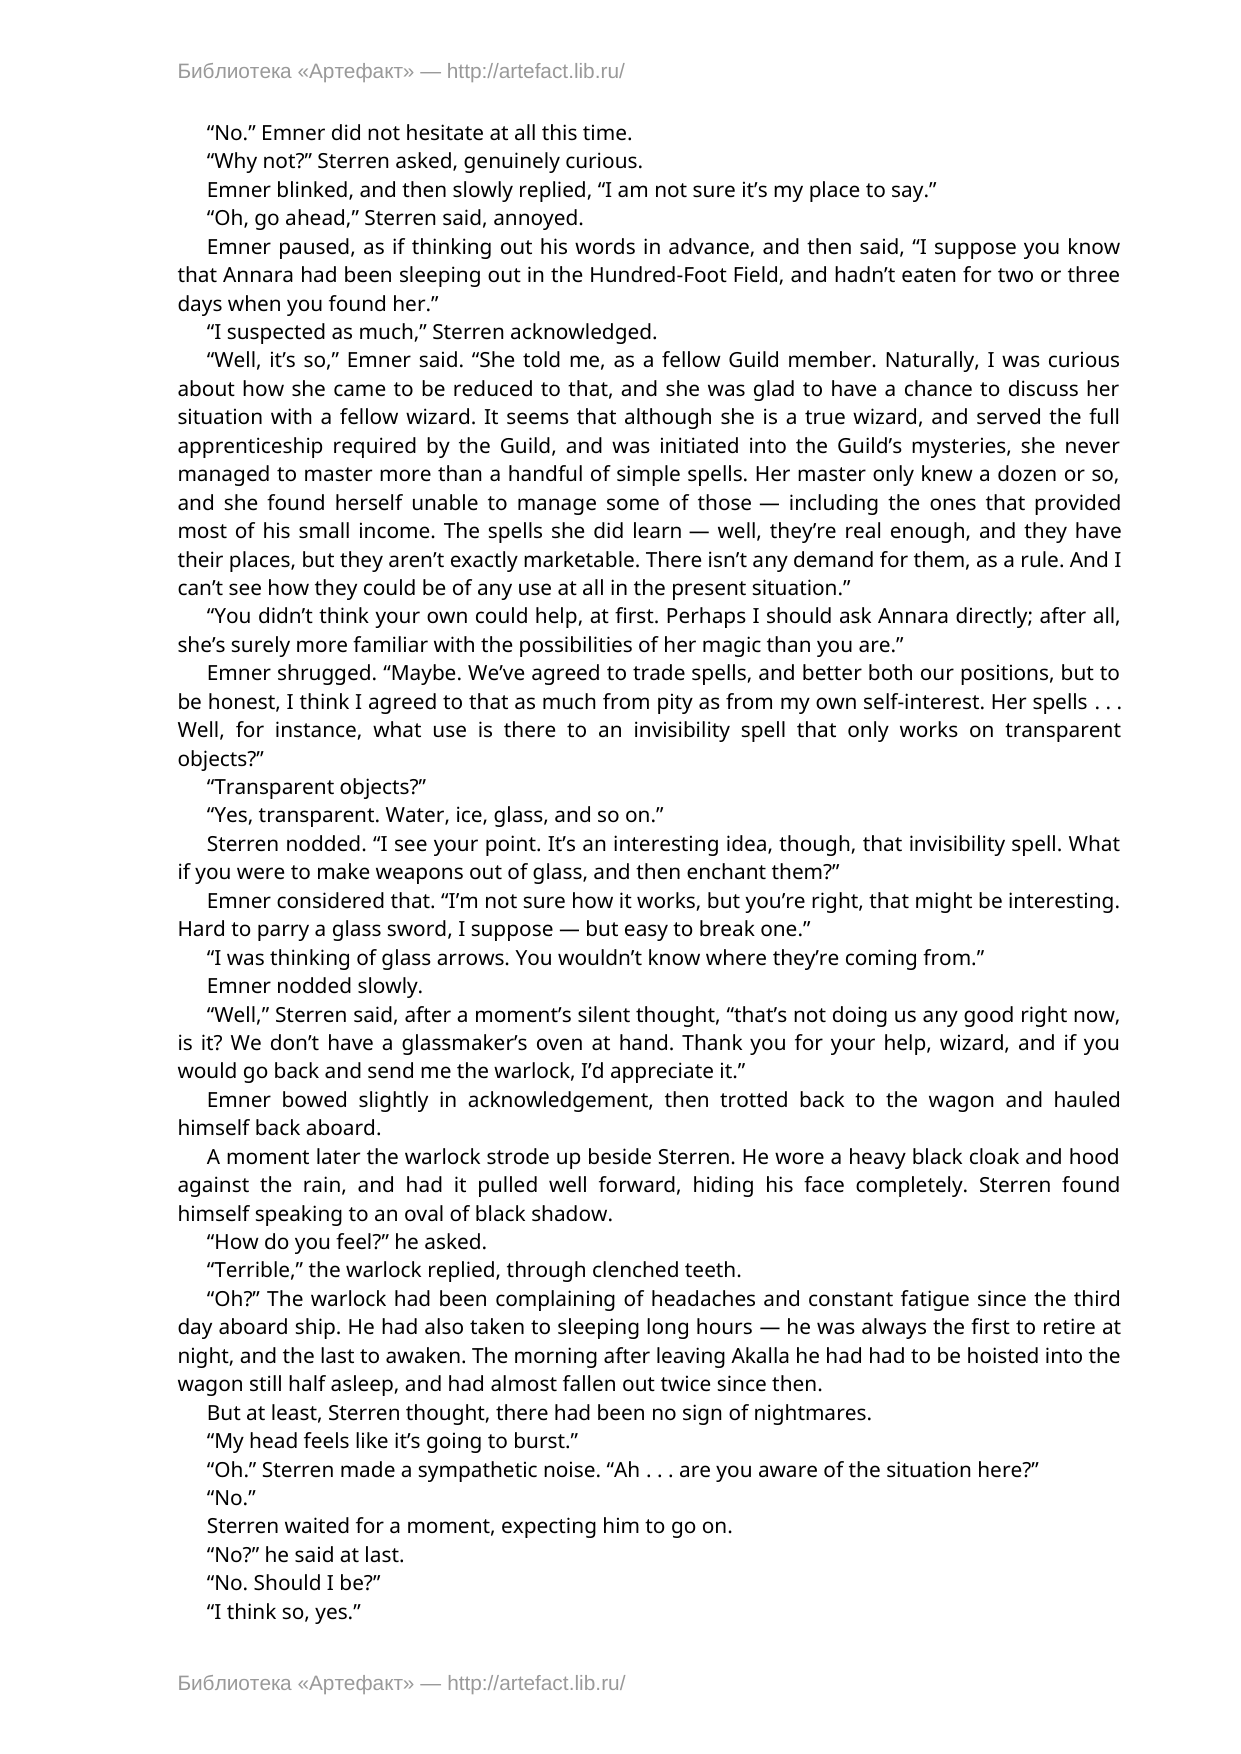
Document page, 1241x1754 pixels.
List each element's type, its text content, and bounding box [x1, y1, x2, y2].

text Sterren nodded. “I see your point. It’s an interesting idea, though, that invisibility spell. What if you were to make weapons out of glass, and then enchant them?” [177, 829, 1122, 886]
text But at least, Sterren thought, there had been no sign of nightmares. [177, 1398, 1122, 1426]
text “Yes, transparent. Water, ice, glass, and so on.” [177, 801, 1122, 829]
text Emner blinked, and then slowly replied, “I am not sure it’s my place to say.” [177, 175, 1122, 203]
text Emner considered that. “I’m not sure how it works, but you’re right, that might be interesting. Hard to parry a glass sword, I suppose — but easy to break one.” [177, 886, 1122, 943]
text “You didn’t think your own could help, at first. Perhaps I should ask Annara directly; after all, she’s surely more familiar with the possibilities of her magic than you are.” [177, 602, 1122, 658]
text Emner nodded slowly. [177, 971, 1122, 1000]
text Sterren waited for a moment, expecting him to go on. [177, 1512, 1122, 1540]
text “Oh?” The warlock had been complaining of headaches and constant fatigue since the third day aboard ship. He had also taken to sleeping long hours — he was always the first to retire at night, and the last to awaken. The morning after leaving Akalla he had had to be hoisted into the wagon still half asleep, and had almost fallen out twice since then. [177, 1284, 1122, 1398]
text “My head feels like it’s going to burst.” [177, 1426, 1122, 1455]
text “Terrible,” the warlock replied, through clenched teeth. [177, 1256, 1122, 1284]
text “Why not?” Sterren asked, genuinely curious. [177, 147, 1122, 175]
text “I suspected as much,” Sterren acknowledged. [177, 317, 1122, 346]
text “I was thinking of glass arrows. You wouldn’t know where they’re coming from.” [177, 943, 1122, 971]
text “Oh, go ahead,” Sterren said, annoyed. [177, 203, 1122, 232]
text Emner paused, as if thinking out his words in advance, and then said, “I suppose you know that Annara had been sleeping out in the Hundred-Foot Field, and hadn’t eaten for two or three days when you found her.” [177, 232, 1122, 317]
text “I think so, yes.” [177, 1597, 1122, 1625]
text Emner bowed slightly in acknowledgement, then trotted back to the wagon and hauled himself back aboard. [177, 1085, 1122, 1142]
text “Oh.” Sterren made a sympathetic noise. “Ah . . . are you aware of the situation here?” [177, 1455, 1122, 1483]
text “Transparent objects?” [177, 772, 1122, 801]
text “No.” Emner did not hesitate at all this time. [177, 118, 1122, 147]
text “Well,” Sterren said, after a moment’s silent thought, “that’s not doing us any good right now, is it? We don’t have a glassmaker’s oven at hand. Thank you for your help, wizard, and if you would go back and send me the warlock, I’d appreciate it.” [177, 1000, 1122, 1085]
text A moment later the warlock strode up beside Sterren. He wore a heavy black cloak and hood against the rain, and had it pulled well forward, hiding his face completely. Sterren found himself speaking to an oval of black shadow. [177, 1142, 1122, 1227]
text “No. Should I be?” [177, 1568, 1122, 1597]
text “Well, it’s so,” Emner said. “She told me, as a fellow Guild member. Naturally, I was curious about how she came to be reduced to that, and she was glad to have a chance to discuss her situation with a fellow wizard. It seems that although she is a true wizard, and served the full apprenticeship required by the Guild, and was initiated into the Guild’s mysteries, she never managed to master more than a handful of simple spells. Her master only knew a dozen or so, and she found herself unable to manage some of those — including the ones that provided most of his small income. The spells she did learn — well, they’re real enough, and they have their places, but they aren’t exactly marketable. There isn’t any demand for them, as a rule. And I can’t see how they could be of any use at all in the present situation.” [177, 346, 1122, 602]
text “No?” he said at last. [177, 1540, 1122, 1568]
text “No.” [177, 1483, 1122, 1512]
text “How do you feel?” he asked. [177, 1227, 1122, 1256]
text Emner shrugged. “Maybe. We’ve agreed to trade spells, and better both our positions, but to be honest, I think I agreed to that as much from pity as from my own self-interest. Her spells . . . Well, for instance, what use is there to an invisibility spell that only works on transparent objects?” [177, 658, 1122, 772]
